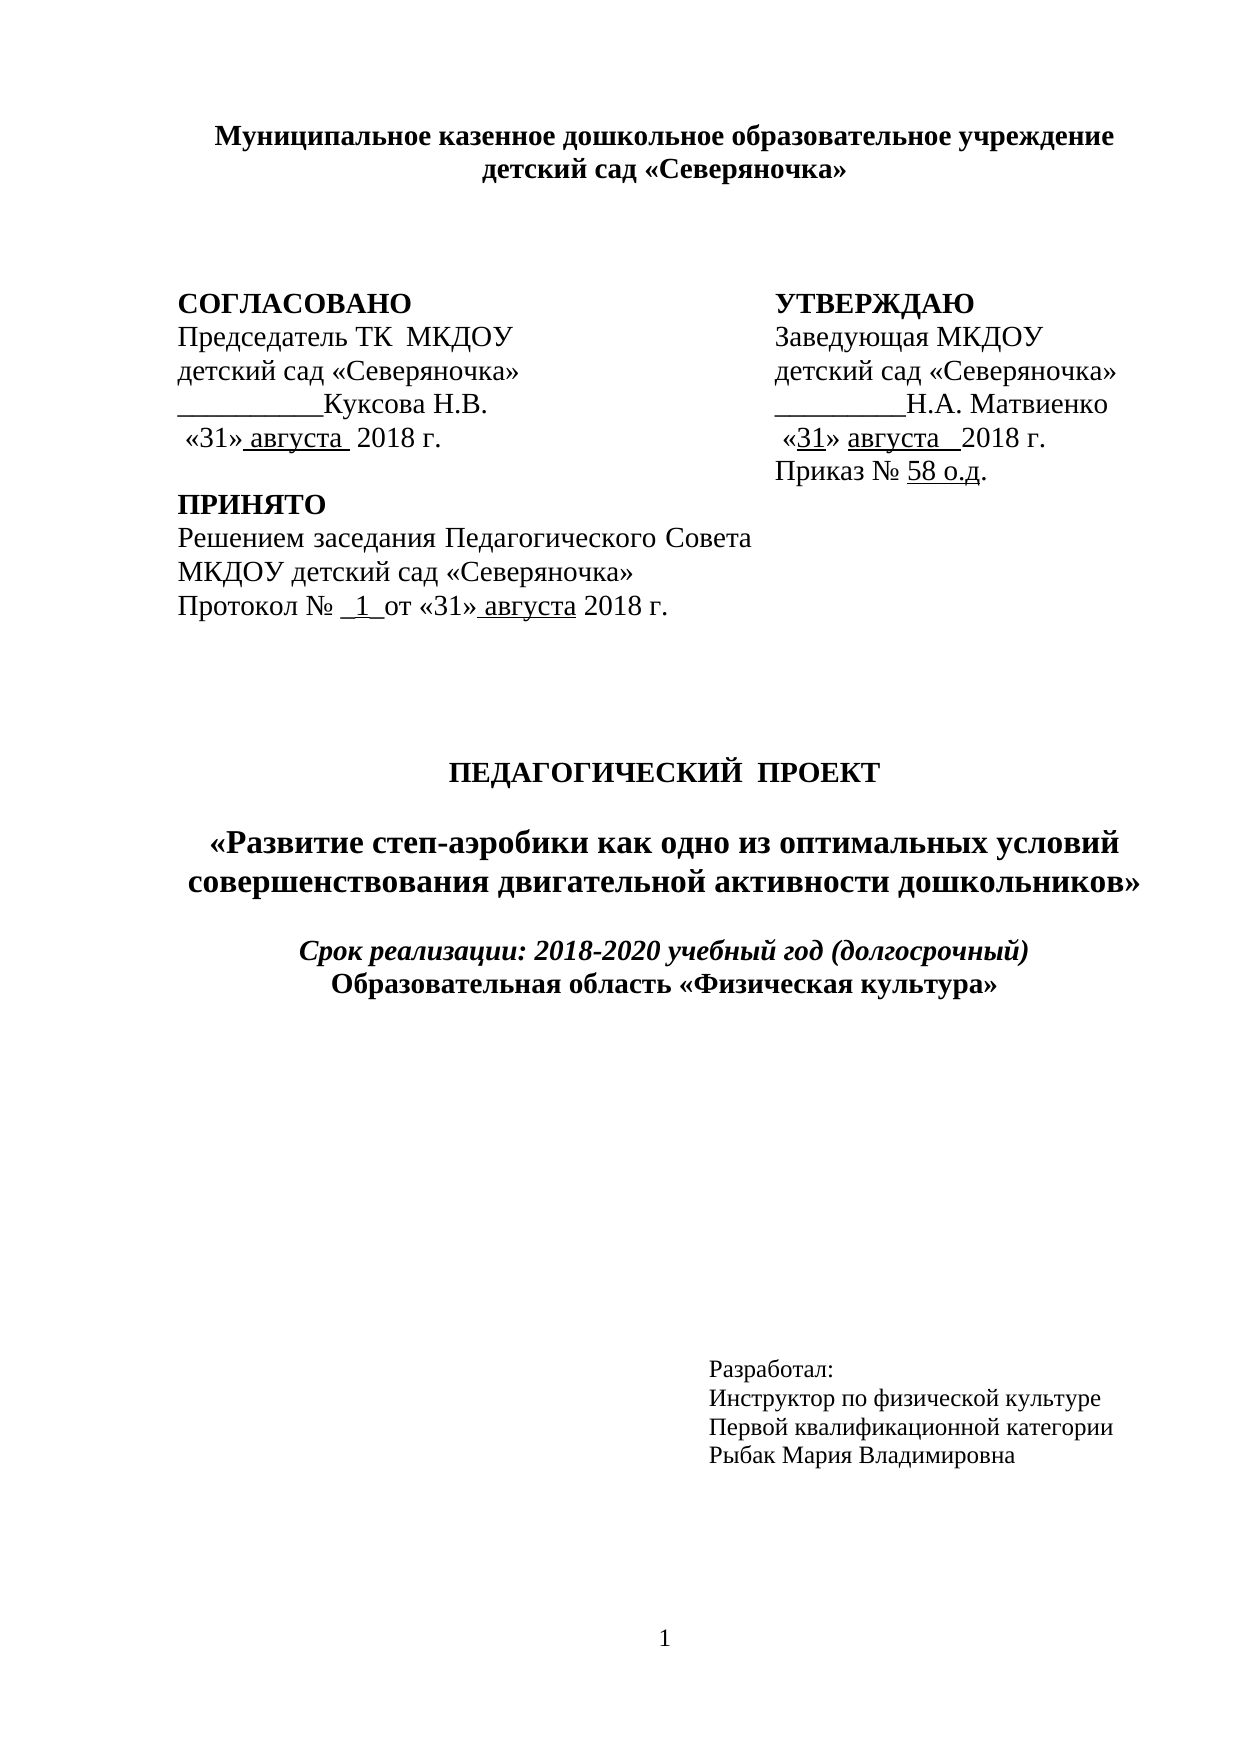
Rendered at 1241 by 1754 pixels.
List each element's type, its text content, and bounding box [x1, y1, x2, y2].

text Срок реализации: 2018-2020 учебный год (долгосрочный) [177, 933, 1152, 966]
text детский сад «Северяночка» [177, 152, 1152, 185]
table_cell «31» августа 2018 г. [166, 420, 763, 453]
table_cell ПРИНЯТО Решением заседания Педагогического Совета МКДОУ детский сад «Северяночка» Протокол № _1_от «31» августа 2018 г. [166, 454, 763, 621]
table_cell Заведующая МКДОУ детский сад «Северяночка» [763, 319, 1163, 386]
table_cell Председатель ТК МКДОУ детский сад «Северяночка» [166, 319, 763, 386]
text Первой квалификационной категории [709, 1412, 1152, 1441]
table_cell Приказ № 58 о.д. [763, 454, 1163, 621]
text «Развитие степ-аэробики как одно из оптимальных условий совершенствования двигательной активности дошкольников» [177, 822, 1152, 899]
text Муниципальное казенное дошкольное образовательное учреждение [177, 118, 1152, 152]
text Рыбак Мария Владимировна [709, 1441, 1152, 1469]
table_cell «31» августа 2018 г. [763, 420, 1163, 453]
text Инструктор по физической культуре [709, 1383, 1152, 1412]
table_cell _________Н.А. Матвиенко [763, 386, 1163, 420]
table_header УТВЕРЖДАЮ [763, 286, 1163, 319]
text ПЕДАГОГИЧЕСКИЙ ПРОЕКТ [177, 755, 1152, 789]
text Разработал: [709, 1354, 1152, 1383]
text Образовательная область «Физическая культура» [177, 966, 1152, 1000]
table_cell __________Куксова Н.В. [166, 386, 763, 420]
table_header СОГЛАСОВАНО [166, 286, 763, 319]
